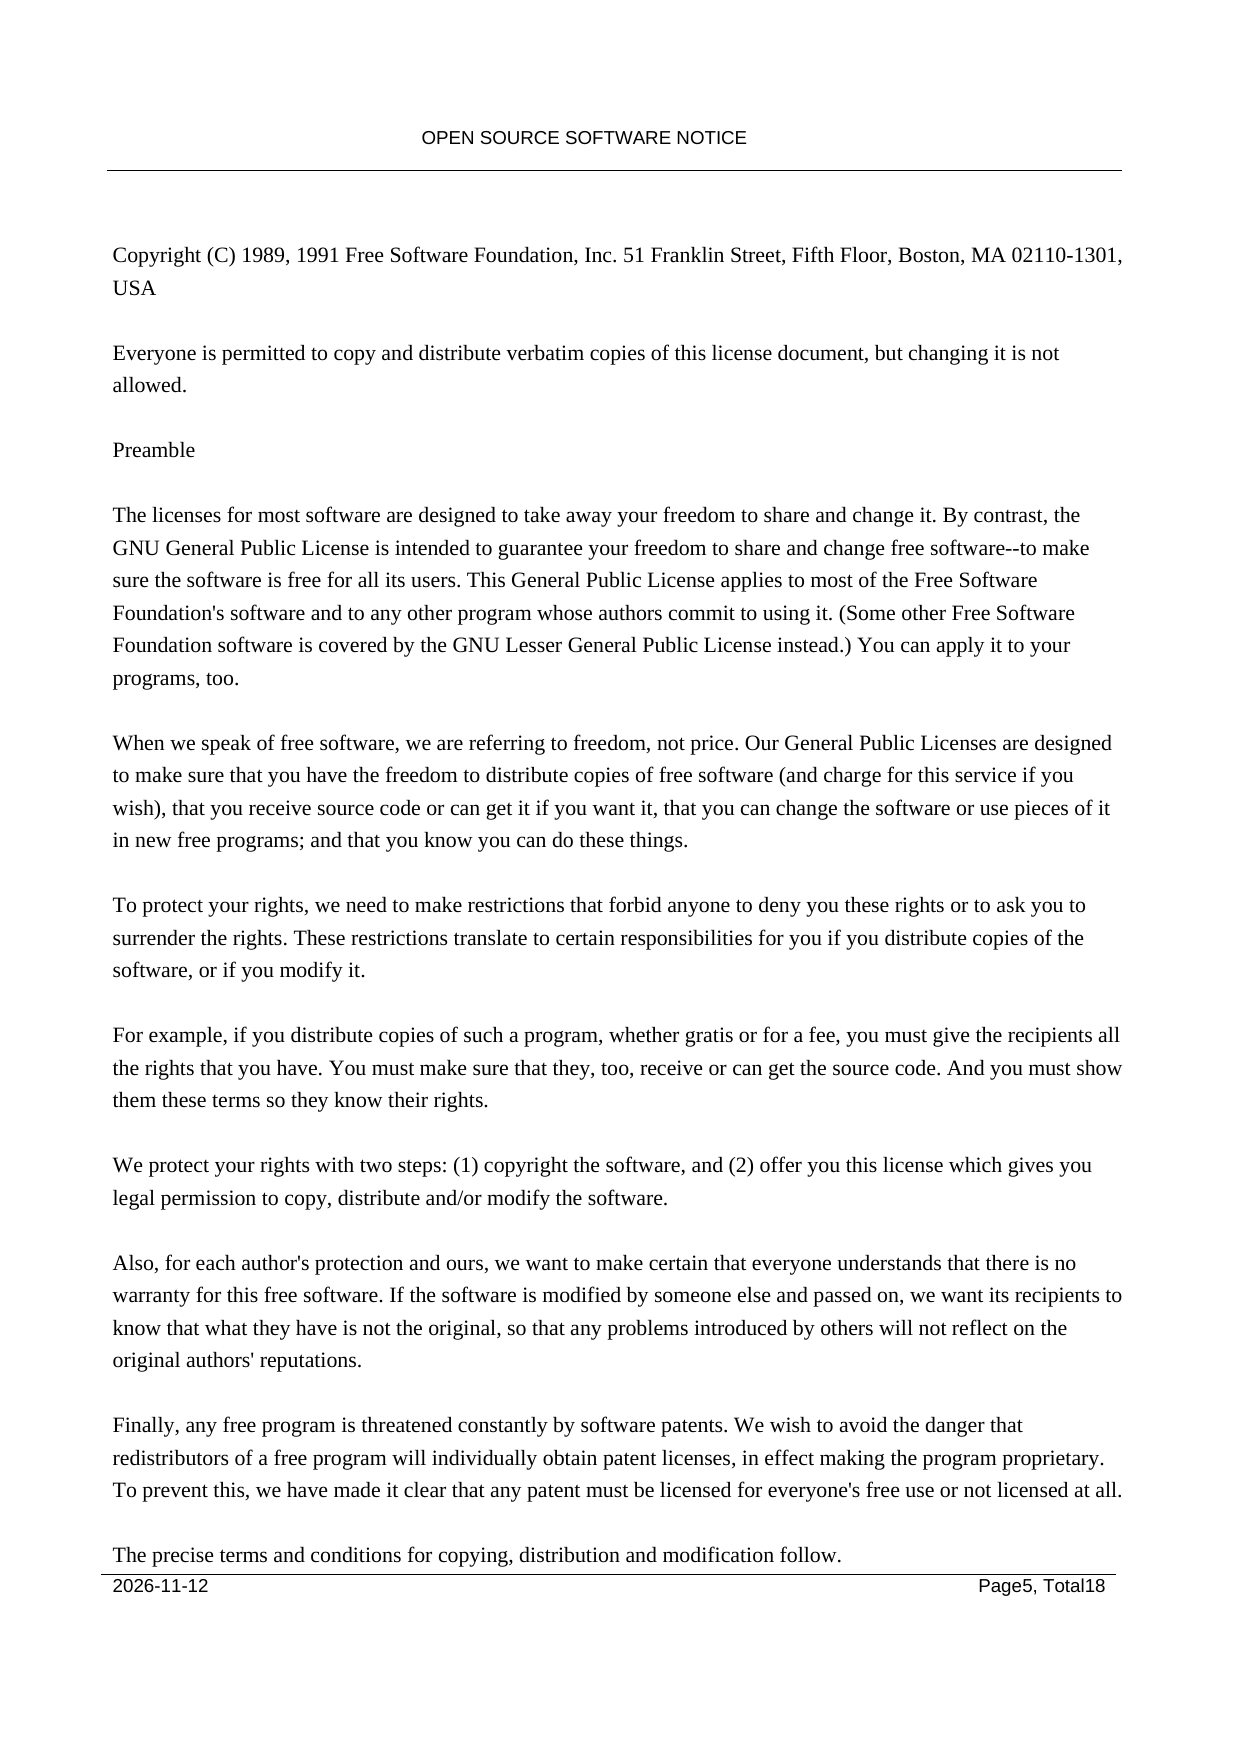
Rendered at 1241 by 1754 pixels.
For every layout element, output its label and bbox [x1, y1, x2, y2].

text [112, 206, 1128, 1571]
